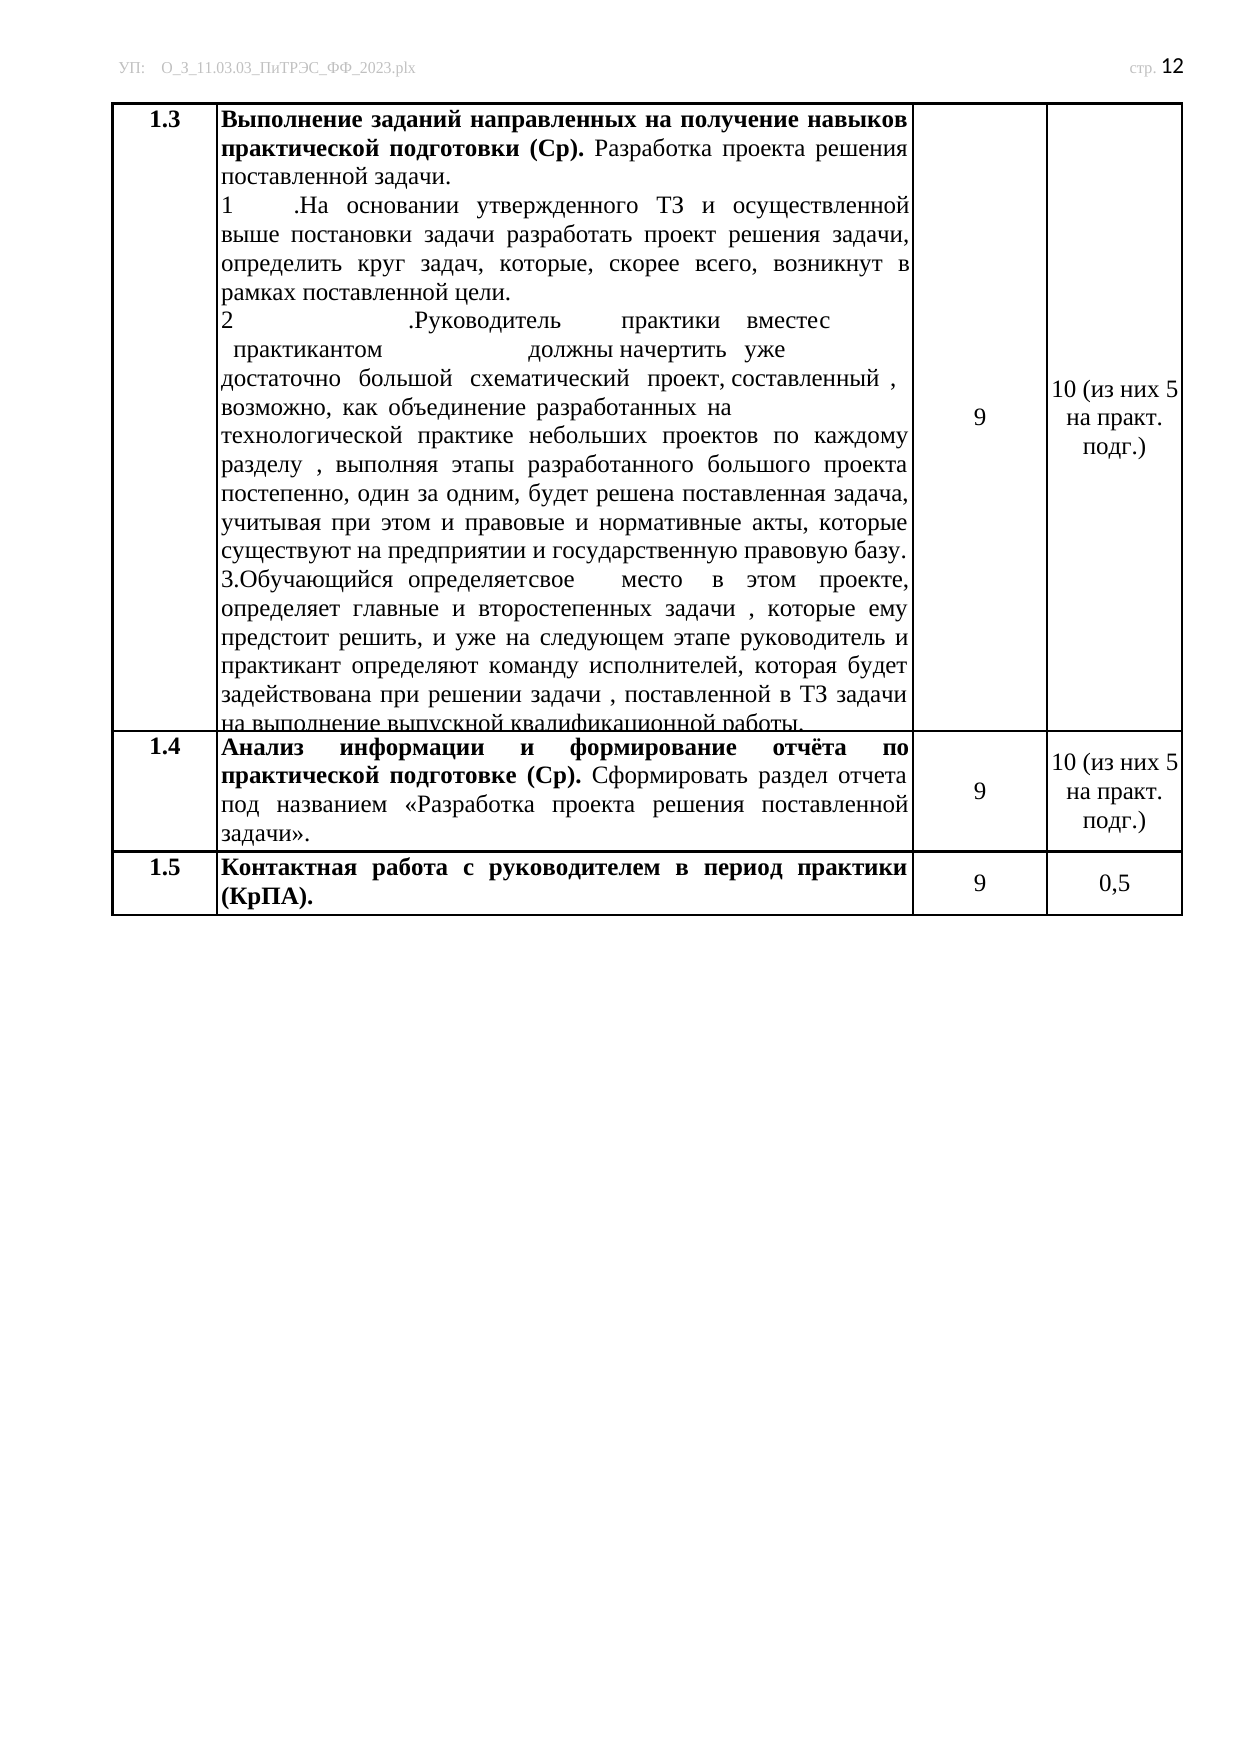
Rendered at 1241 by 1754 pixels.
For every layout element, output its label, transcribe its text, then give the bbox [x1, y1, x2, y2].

table_cell 10 (из них 5 на практ. подг.) [1048, 732, 1181, 850]
table_cell 1.4 [114, 732, 216, 850]
table_header 10 (из них 5 на практ. подг.) [1048, 105, 1181, 730]
table_header 9 [914, 105, 1046, 730]
table_header 1.3 [114, 105, 216, 730]
table_cell Анализ информации и формирование отчёта по практической подготовке (Ср). Сформировать раздел отчета под названием «Разработка проекта решения поставленной задачи». [218, 732, 912, 850]
table_cell 9 [914, 853, 1046, 914]
table_cell 9 [914, 732, 1046, 850]
table_header Выполнение заданий направленных на получение навыков практической подготовки (Ср). Разработка проекта решения поставленной задачи. .На основании утвержденного ТЗ и осуществленной выше постановки задачи разработать проект решения задачи, определить круг задач, которые, скорее всего, возникнут в рамках поставленной цели. .Руководитель практики вместе с практикантом должны начертить уже достаточно большой схематический проект, составленный , возможно, как объединение разработанных на технологической практике небольших проектов по каждому разделу , выполняя этапы разработанного большого проекта постепенно, один за одним, будет решена поставленная задача, учитывая при этом и правовые и нормативные акты, которые существуют на предприятии и государственную правовую базу. 3.Обучающийся определяет свое место в этом проекте, определяет главные и второстепенных задачи , которые ему предстоит решить, и уже на следующем этапе руководитель и практикант определяют команду исполнителей, которая будет задействована при решении задачи , поставленной в ТЗ задачи на выполнение выпускной квалификационной работы. [218, 105, 912, 730]
table_cell 0,5 [1048, 853, 1181, 914]
table_cell 1.5 [114, 853, 216, 914]
table_cell Контактная работа с руководителем в период практики (КрПА). [218, 853, 912, 914]
